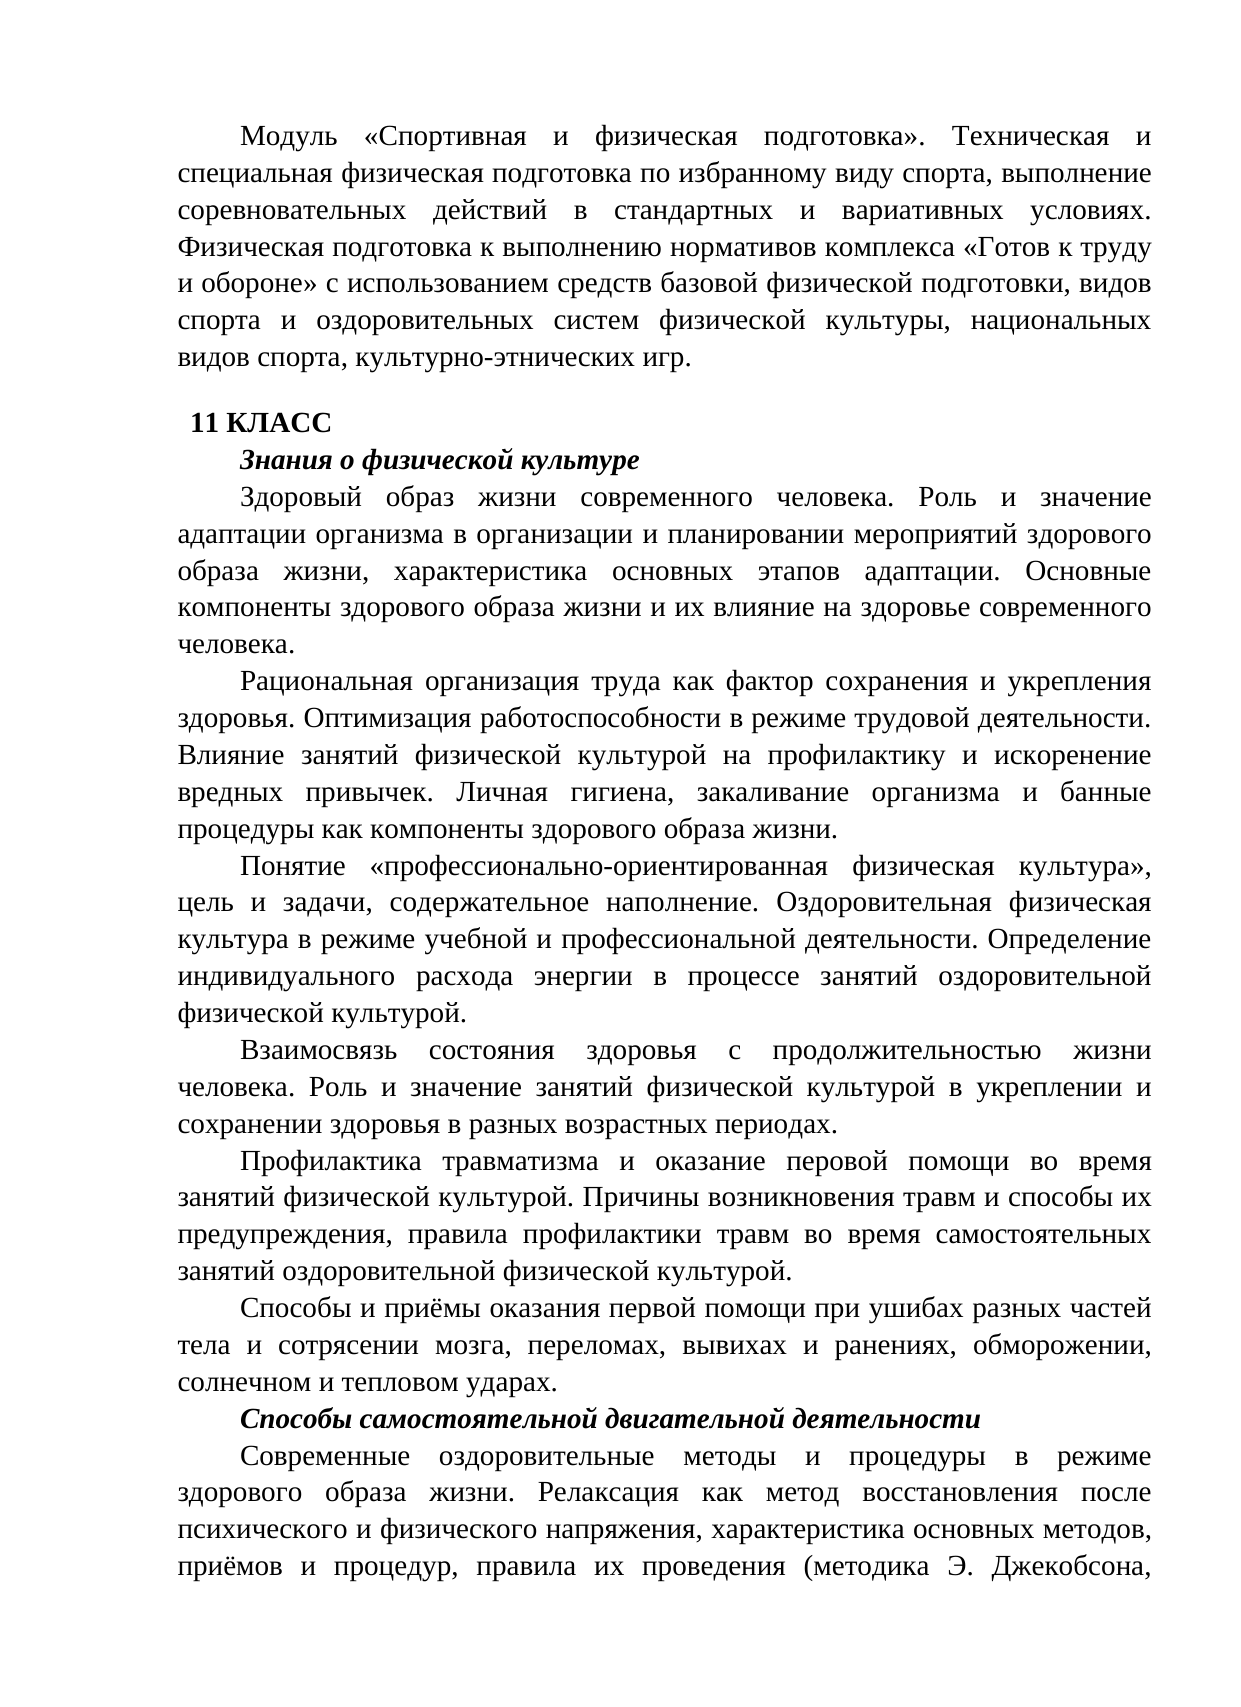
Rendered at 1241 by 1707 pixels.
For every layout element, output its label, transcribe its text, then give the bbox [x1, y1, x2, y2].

text Взаимосвязь состояния здоровья с продолжительностью жизни человека. Роль и значение занятий физической культурой в укреплении и сохранении здоровья в разных возрастных периодах. [177, 1032, 1152, 1139]
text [177, 1438, 1152, 1582]
text Модуль «Спортивная и физическая подготовка». Техническая и специальная физическая подготовка по избранному виду спорта, выполнение соревновательных действий в стандартных и вариативных условиях. Физическая подготовка к выполнению нормативов комплекса «Готов к труду и обороне» с использованием средств базовой физической подготовки, видов спорта и оздоровительных систем физической культуры, национальных видов спорта, культурно-этнических игр. [177, 118, 1152, 373]
text 11 КЛАСС [190, 405, 1152, 439]
text Способы самостоятельной двигательной деятельности [177, 1401, 1152, 1434]
text Понятие «профессионально-ориентированная физическая культура», цель и задачи, содержательное наполнение. Оздоровительная физическая культура в режиме учебной и профессиональной деятельности. Определение индивидуального расхода энергии в процессе занятий оздоровительной физической культурой. [177, 848, 1152, 1029]
text Знания о физической культуре [177, 442, 1152, 476]
text Профилактика травматизма и оказание перовой помощи во время занятий физической культурой. Причины возникновения травм и способы их предупреждения, правила профилактики травм во время самостоятельных занятий оздоровительной физической культурой. [177, 1143, 1152, 1287]
text Здоровый образ жизни современного человека. Роль и значение адаптации организма в организации и планировании мероприятий здорового образа жизни, характеристика основных этапов адаптации. Основные компоненты здорового образа жизни и их влияние на здоровье современного человека. [177, 479, 1152, 660]
text Рациональная организация труда как фактор сохранения и укрепления здоровья. Оптимизация работоспособности в режиме трудовой деятельности. Влияние занятий физической культурой на профилактику и искоренение вредных привычек. Личная гигиена, закаливание организма и банные процедуры как компоненты здорового образа жизни. [177, 663, 1152, 844]
text Способы и приёмы оказания первой помощи при ушибах разных частей тела и сотрясении мозга, переломах, вывихах и ранениях, обморожении, солнечном и тепловом ударах. [177, 1290, 1152, 1397]
